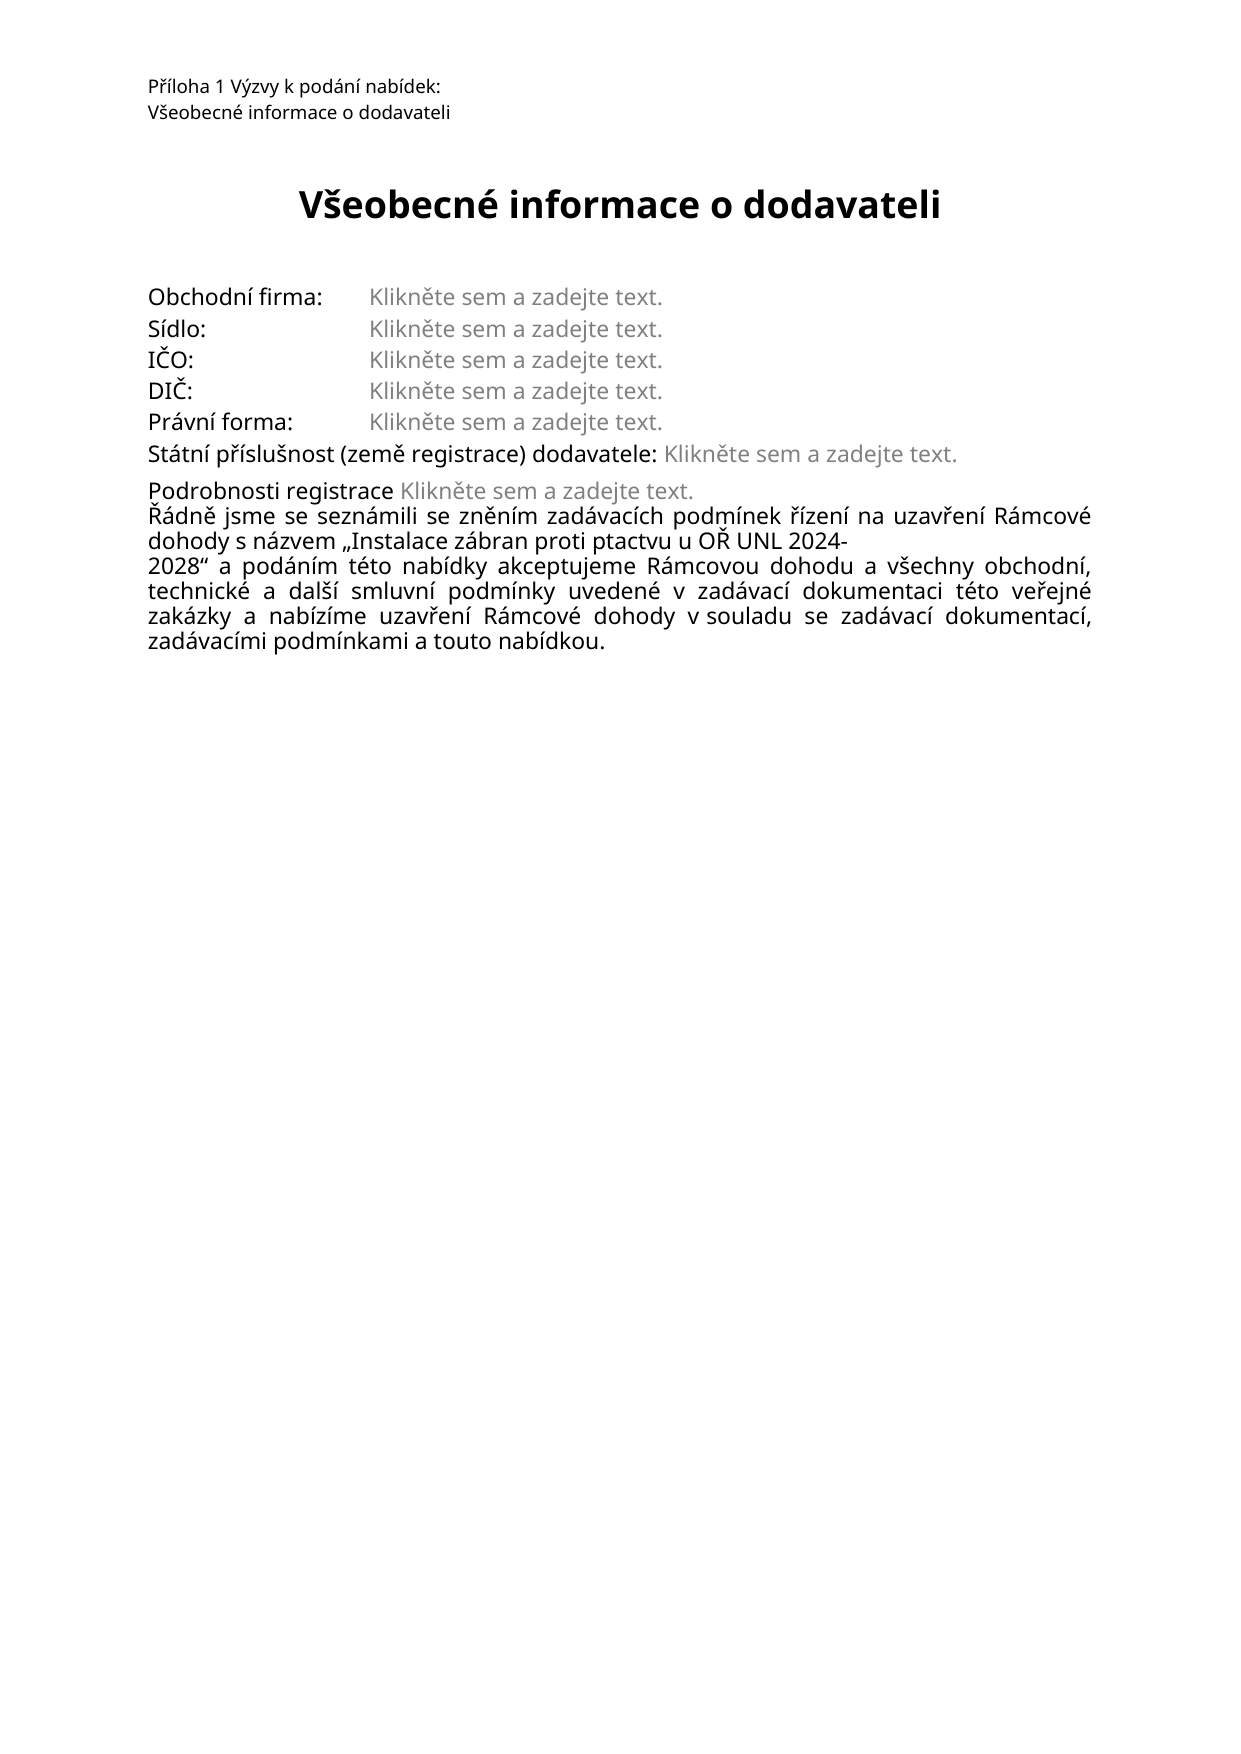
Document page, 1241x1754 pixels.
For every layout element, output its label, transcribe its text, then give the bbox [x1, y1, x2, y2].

text Řádně jsme se seznámili se zněním zadávacích podmínek řízení na uzavření Rámcové dohody s názvem „Instalace zábran proti ptactvu u OŘ UNL 2024- [148, 504, 1093, 554]
text Podrobnosti registrace [148, 479, 1093, 504]
text Sídlo: [148, 317, 1093, 342]
text Státní příslušnost (země registrace) dodavatele: [148, 442, 1093, 467]
text Obchodní firma: [148, 286, 1093, 311]
title Všeobecné informace o dodavateli [148, 178, 1093, 229]
text 2028“ a podáním této nabídky akceptujeme Rámcovou dohodu a všechny obchodní, technické a další smluvní podmínky uvedené v zadávací dokumentaci této veřejné zakázky a nabízíme uzavření Rámcové dohody v souladu se zadávací dokumentací, zadávacími podmínkami a touto nabídkou. [148, 554, 1093, 654]
text Právní forma: [148, 411, 1093, 436]
text IČO: [148, 348, 1093, 373]
text DIČ: [148, 379, 1093, 404]
